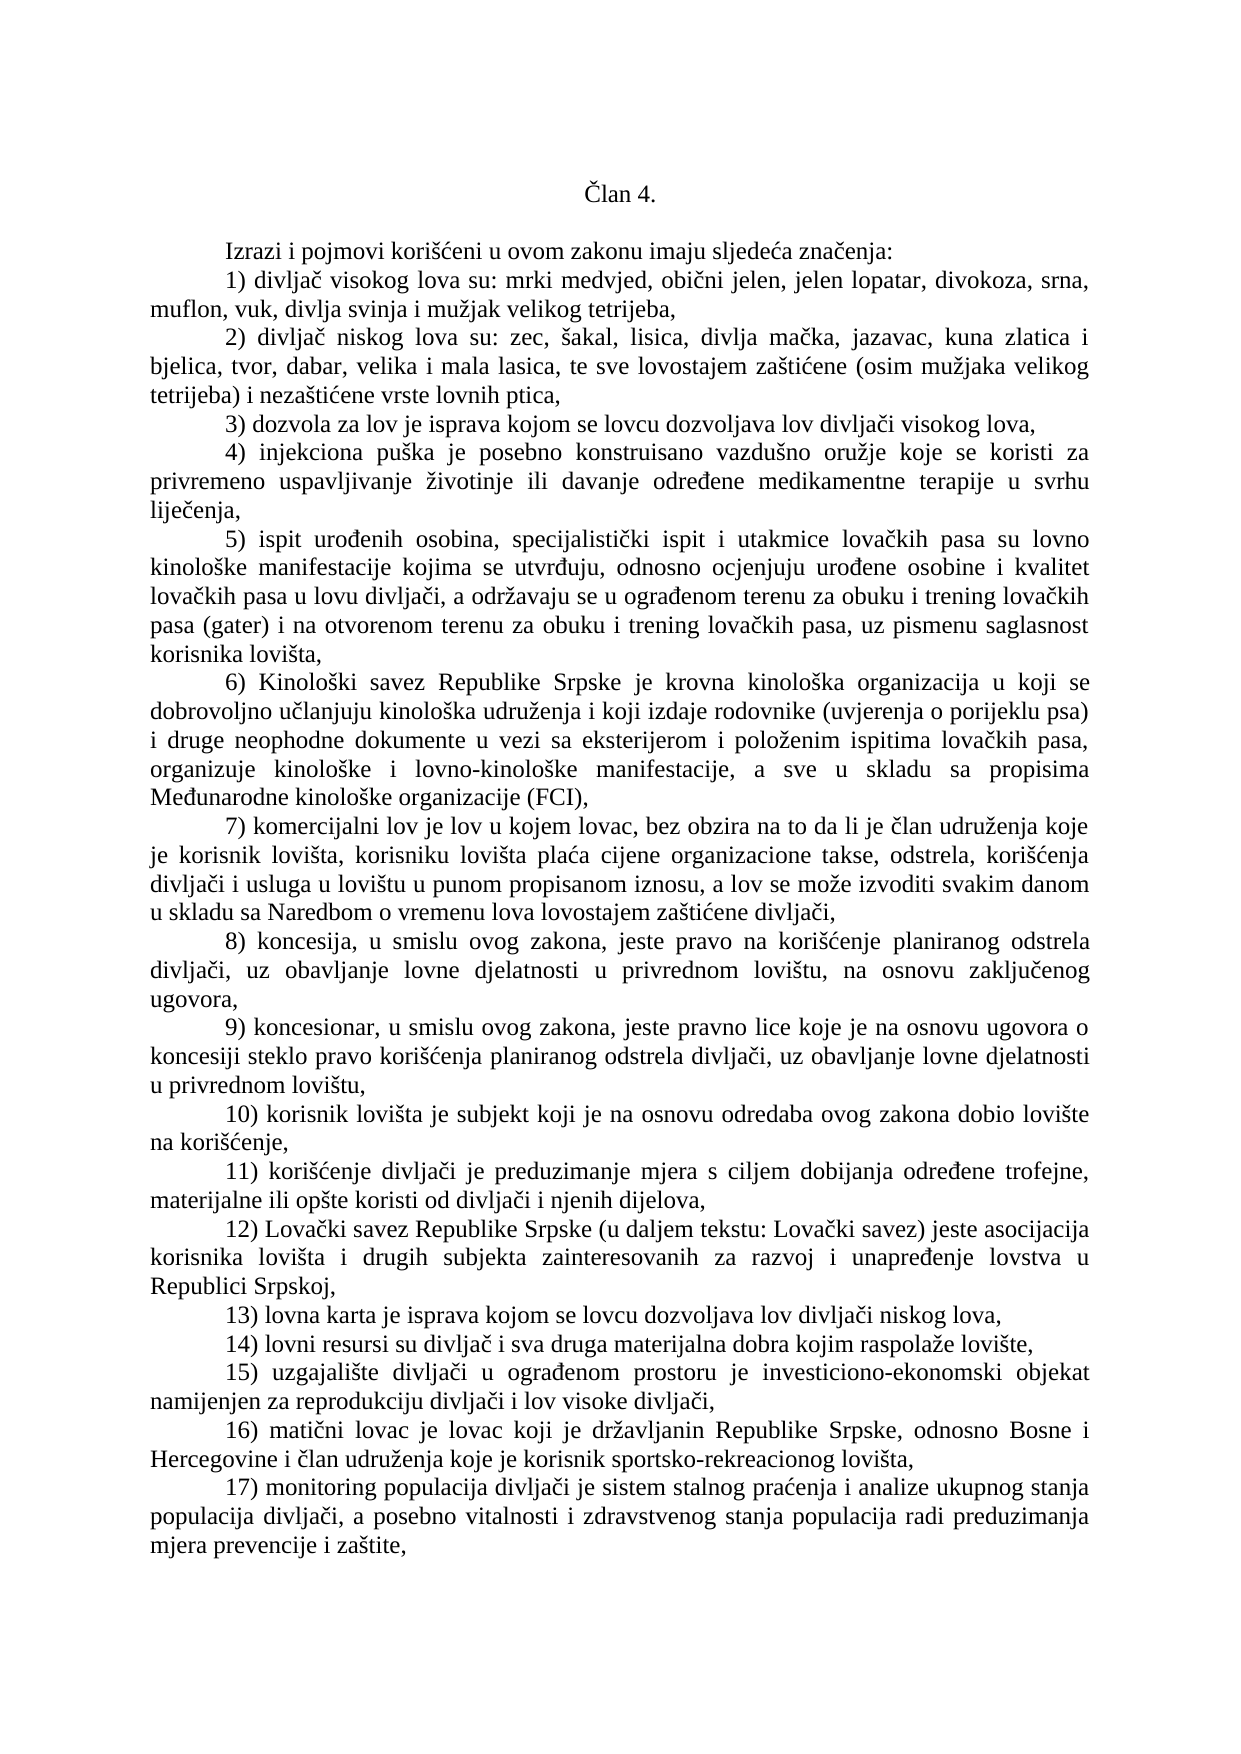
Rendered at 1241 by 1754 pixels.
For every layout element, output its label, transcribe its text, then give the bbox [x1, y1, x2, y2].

text 4) injekciona puška je posebno konstruisano vazdušno oružje koje se koristi za privremeno uspavljivanje životinje ili davanje određene medikamentne terapije u svrhu liječenja, [150, 437, 1090, 524]
text Izrazi i pojmovi korišćeni u ovom zakonu imaju sljedeća značenja: [150, 236, 1090, 265]
text 5) ispit urođenih osobina, specijalistički ispit i utakmice lovačkih pasa su lovno kinološke manifestacije kojima se utvrđuju, odnosno ocjenjuju urođene osobine i kvalitet lovačkih pasa u lovu divljači, a održavaju se u ograđenom terenu za obuku i trening lovačkih pasa (gater) i na otvorenom terenu za obuku i trening lovačkih pasa, uz pismenu saglasnost korisnika lovišta, [150, 524, 1090, 667]
text 3) dozvola za lov je isprava kojom se lovcu dozvoljava lov divljači visokog lova, [150, 409, 1090, 437]
text 12) Lovački savez Republike Srpske (u daljem tekstu: Lovački savez) jeste asocijacija korisnika lovišta i drugih subjekta zainteresovanih za razvoj i unapređenje lovstva u Republici Srpskoj, [150, 1214, 1090, 1300]
text 16) matični lovac je lovac koji je državljanin Republike Srpske, odnosno Bosne i Hercegovine i član udruženja koje je korisnik sportsko-rekreacionog lovišta, [150, 1415, 1090, 1472]
text 8) koncesija, u smislu ovog zakona, jeste pravo na korišćenje planiranog odstrela divljači, uz obavljanje lovne djelatnosti u privrednom lovištu, na osnovu zaključenog ugovora, [150, 926, 1090, 1012]
text 13) lovna karta je isprava kojom se lovcu dozvoljava lov divljači niskog lova, [150, 1300, 1090, 1329]
text 9) koncesionar, u smislu ovog zakona, jeste pravno lice koje je na osnovu ugovora o koncesiji steklo pravo korišćenja planiranog odstrela divljači, uz obavljanje lovne djelatnosti u privrednom lovištu, [150, 1012, 1090, 1099]
text 2) divljač niskog lova su: zec, šakal, lisica, divlja mačka, jazavac, kuna zlatica i bjelica, tvor, dabar, velika i mala lasica, te sve lovostajem zaštićene (osim mužjaka velikog tetrijeba) i nezaštićene vrste lovnih ptica, [150, 322, 1090, 409]
text 7) komercijalni lov je lov u kojem lovac, bez obzira na to da li je član udruženja koje je korisnik lovišta, korisniku lovišta plaća cijene organizacione takse, odstrela, korišćenja divljači i usluga u lovištu u punom propisanom iznosu, a lov se može izvoditi svakim danom u skladu sa Naredbom o vremenu lova lovostajem zaštićene divljači, [150, 811, 1090, 926]
text 10) korisnik lovišta je subjekt koji je na osnovu odredaba ovog zakona dobio lovište na korišćenje, [150, 1099, 1090, 1156]
text 17) monitoring populacija divljači je sistem stalnog praćenja i analize ukupnog stanja populacija divljači, a posebno vitalnosti i zdravstvenog stanja populacija radi preduzimanja mjera prevencije i zaštite, [150, 1472, 1090, 1559]
text Član 4. [150, 179, 1090, 207]
text 6) Kinološki savez Republike Srpske je krovna kinološka organizacija u koji se dobrovoljno učlanjuju kinološka udruženja i koji izdaje rodovnike (uvjerenja o porijeklu psa) i druge neophodne dokumente u vezi sa eksterijerom i položenim ispitima lovačkih pasa, organizuje kinološke i lovno-kinološke manifestacije, a sve u skladu sa propisima Međunarodne kinološke organizacije (FCI), [150, 667, 1090, 811]
text 11) korišćenje divljači je preduzimanje mjera s ciljem dobijanja određene trofejne, materijalne ili opšte koristi od divljači i njenih dijelova, [150, 1156, 1090, 1214]
text 14) lovni resursi su divljač i sva druga materijalna dobra kojim raspolaže lovište, [150, 1329, 1090, 1357]
text 15) uzgajalište divljači u ograđenom prostoru je investiciono-ekonomski objekat namijenjen za reprodukciju divljači i lov visoke divljači, [150, 1357, 1090, 1415]
text 1) divljač visokog lova su: mrki medvjed, obični jelen, jelen lopatar, divokoza, srna, muflon, vuk, divlja svinja i mužjak velikog tetrijeba, [150, 265, 1090, 322]
